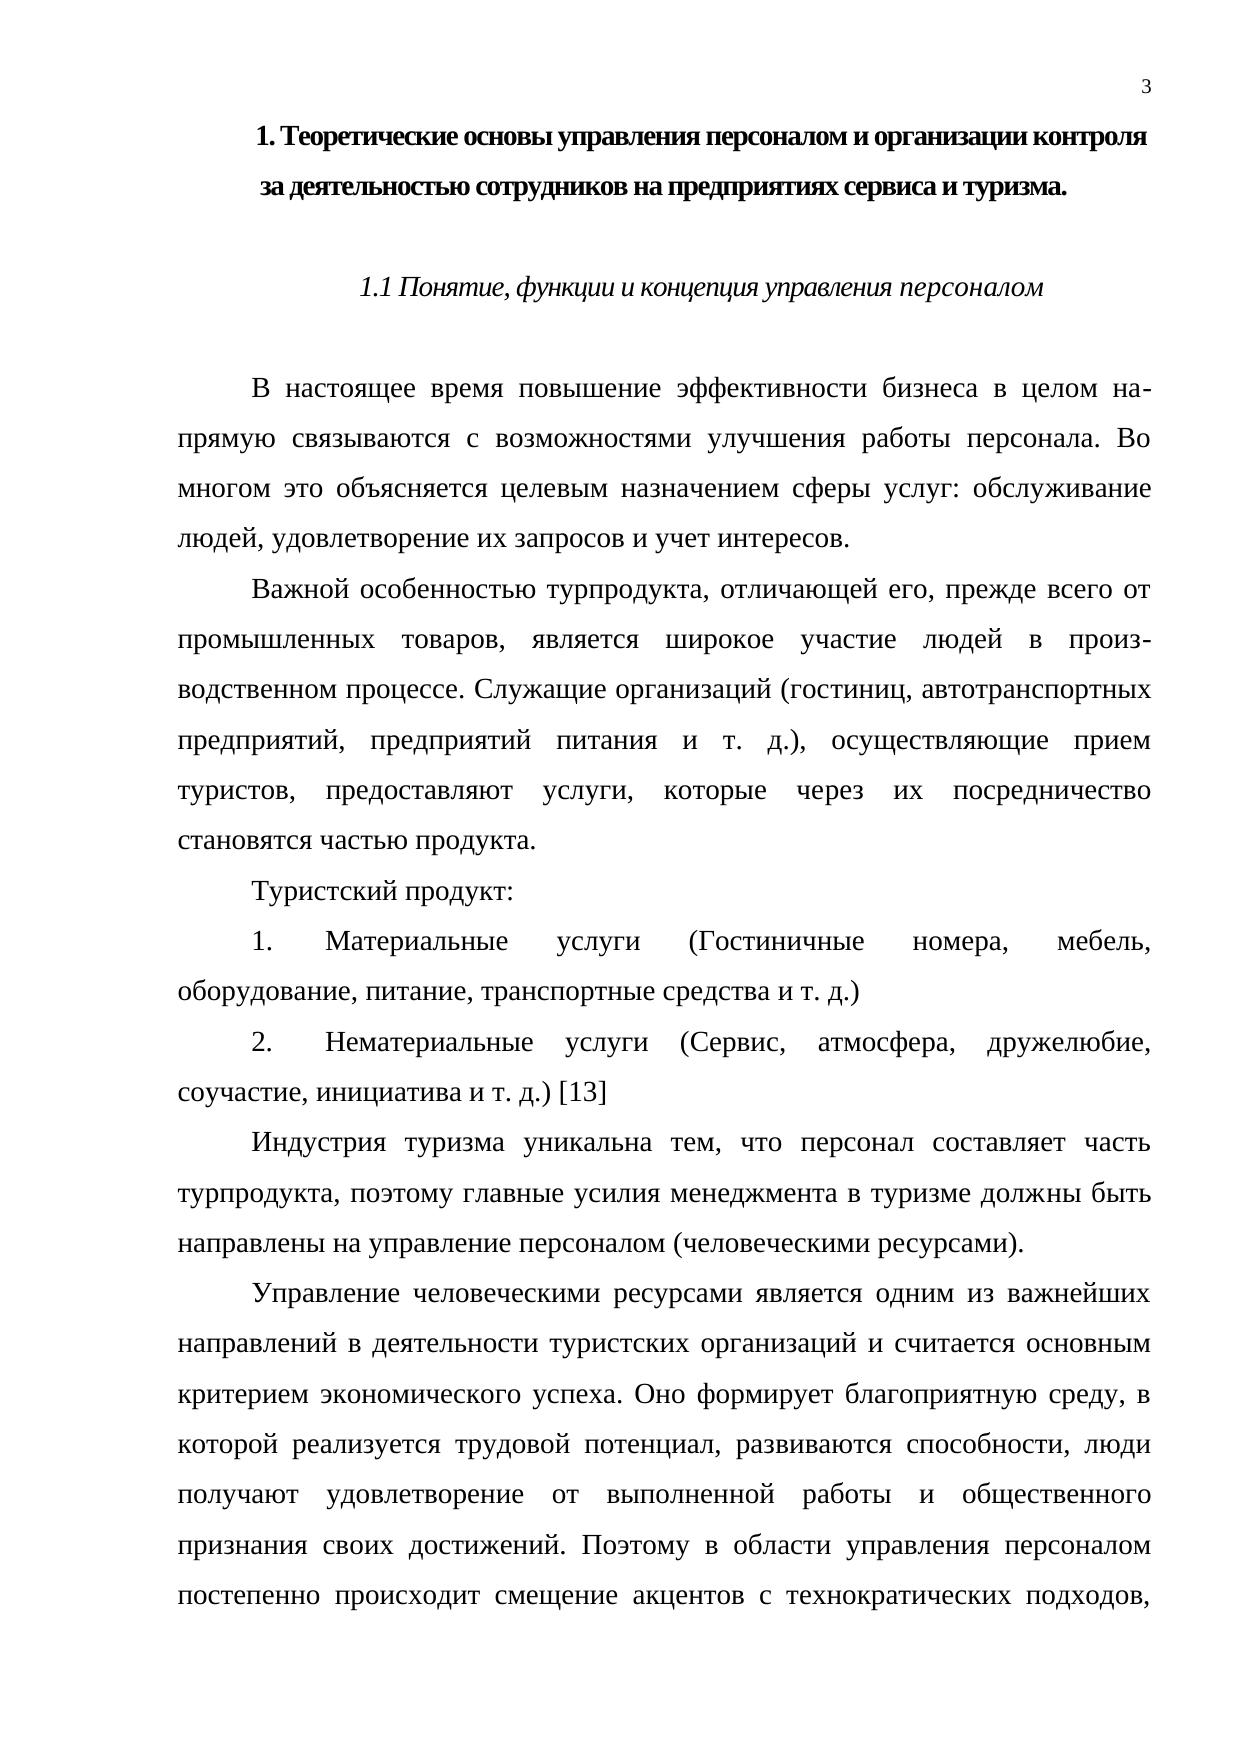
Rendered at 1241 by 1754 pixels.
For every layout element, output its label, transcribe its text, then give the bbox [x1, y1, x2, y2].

text Туристский продукт: [177, 873, 1152, 906]
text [177, 1275, 1152, 1611]
list Материальные услуги (Гостиничные номера, мебель, оборудование, питание, транспортные средства и т. д.) [177, 923, 1152, 1007]
text 1. Теоретические основы управления персоналом и организации контроля за деятельностью сотрудников на предприятиях сервиса и туризма. [177, 118, 1152, 202]
text Индустрия туризма уникальна тем, что персонал составляет часть турпродукта, поэтому главные усилия менеджмента в туризме должны быть направлены на управление персоналом (человеческими ресурсами). [177, 1124, 1152, 1258]
text В настоящее время повышение эффективности бизнеса в целом напрямую связываются с возможностями улучшения работы персонала. Во многом это объясняется целевым назначением сферы услуг: обслуживание людей, удовлетворение их запросов и учет интересов. [177, 370, 1152, 554]
list Нематериальные услуги (Сервис, атмосфера, дружелюбие, соучастие, инициатива и т. д.) [13] [177, 1024, 1152, 1108]
text 1.1 Понятие, функции и концепция управления персоналом [177, 269, 1152, 303]
text Важной особенностью турпродукта, отличающей его, прежде всего от промышленных товаров, является широкое участие людей в производственном процессе. Служащие организаций (гостиниц, автотранспортных предприятий, предприятий питания и т. д.), осуществляющие прием туристов, предоставляют услуги, которые через их посредничество становятся частью продукта. [177, 571, 1152, 856]
